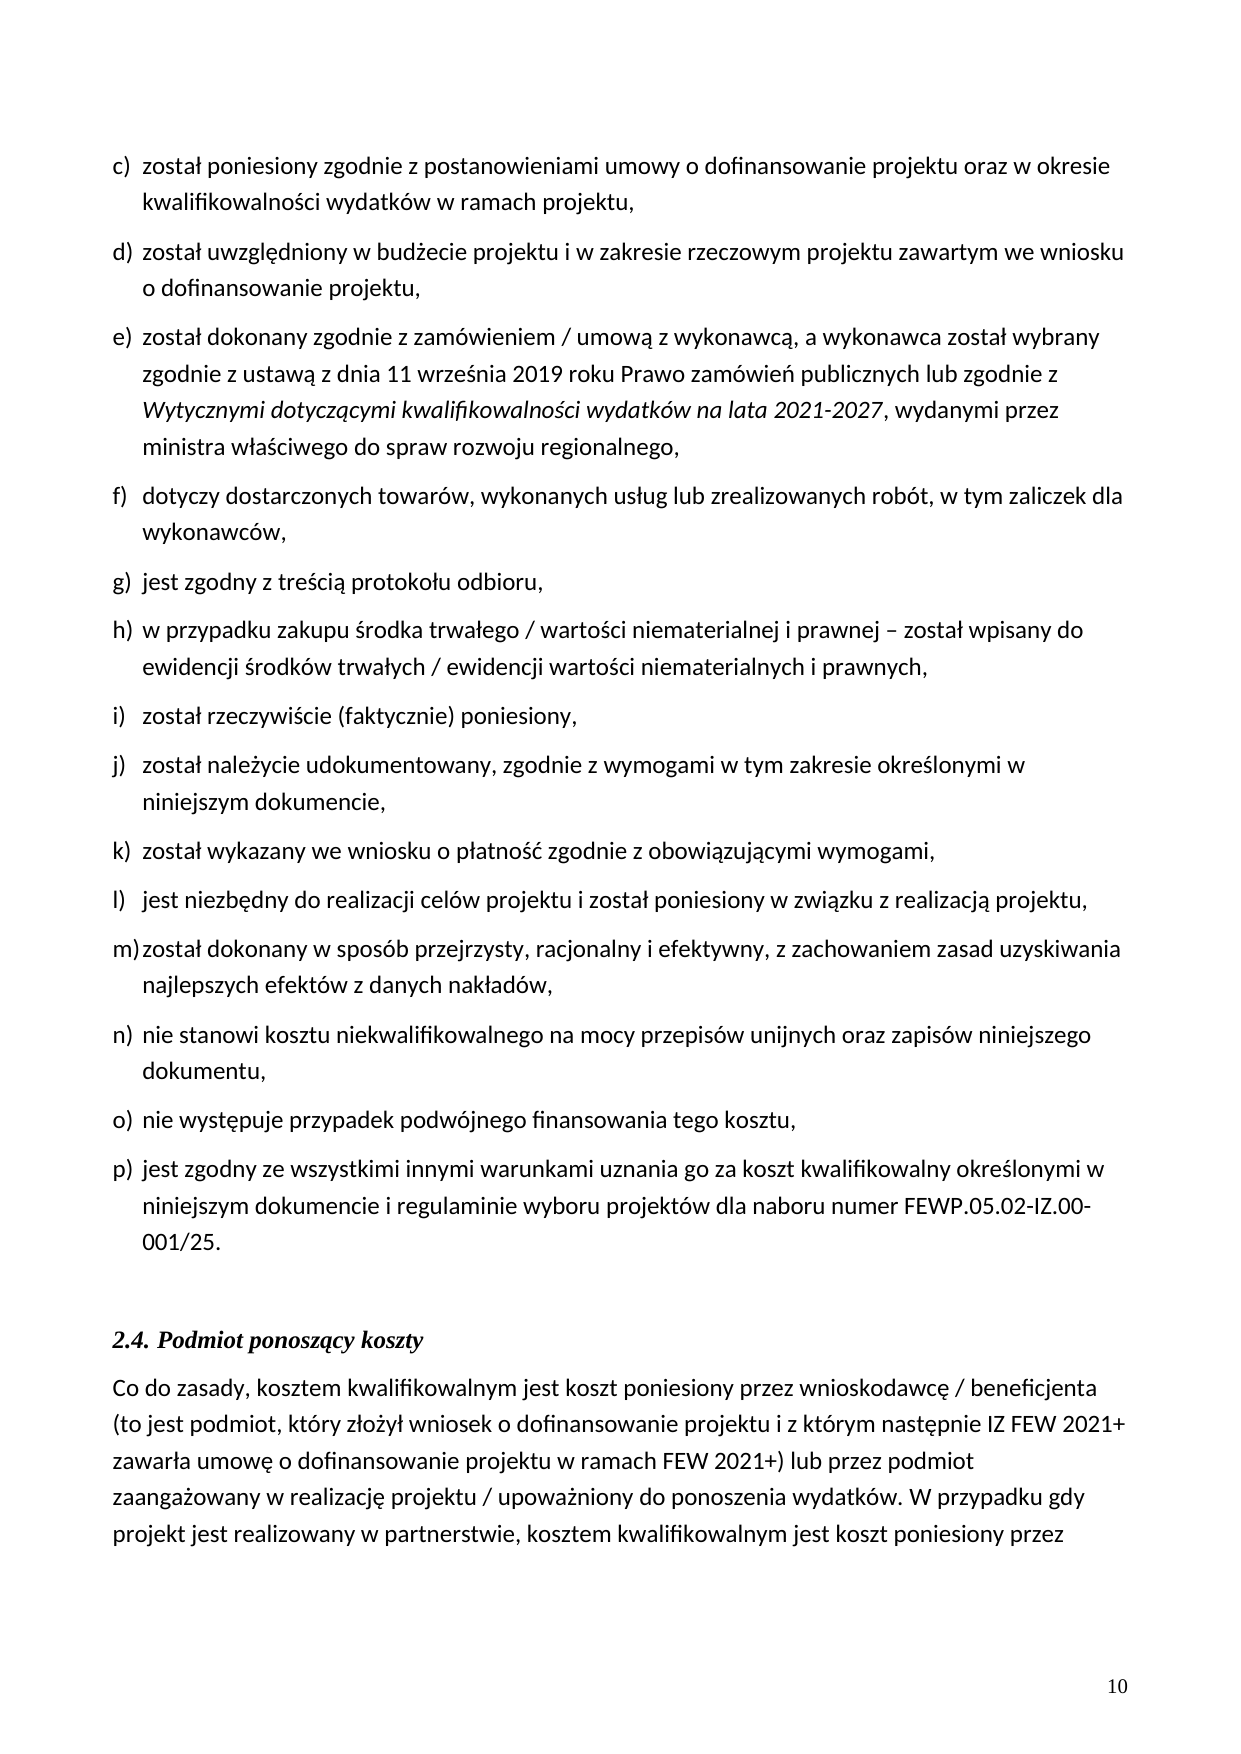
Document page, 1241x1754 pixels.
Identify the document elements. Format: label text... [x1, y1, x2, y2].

list nie występuje przypadek podwójnego finansowania tego kosztu, [112, 1104, 1128, 1135]
list dotyczy dostarczonych towarów, wykonanych usług lub zrealizowanych robót, w tym zaliczek dla wykonawców, [112, 480, 1128, 547]
list jest niezbędny do realizacji celów projektu i został poniesiony w związku z realizacją projektu, [112, 884, 1128, 914]
list został należycie udokumentowany, zgodnie z wymogami w tym zakresie określonymi w niniejszym dokumencie, [112, 749, 1128, 816]
list został uwzględniony w budżecie projektu i w zakresie rzeczowym projektu zawartym we wniosku o dofinansowanie projektu, [112, 236, 1128, 303]
list został dokonany w sposób przejrzysty, racjonalny i efektywny, z zachowaniem zasad uzyskiwania najlepszych efektów z danych nakładów, [112, 933, 1128, 1000]
list nie stanowi kosztu niekwalifikowalnego na mocy przepisów unijnych oraz zapisów niniejszego dokumentu, [112, 1019, 1128, 1086]
list został dokonany zgodnie z zamówieniem / umową z wykonawcą, a wykonawca został wybrany zgodnie z ustawą z dnia 11 września 2019 roku Prawo zamówień publicznych lub zgodnie z Wytycznymi dotyczącymi kwalifikowalności wydatków na lata 2021-2027, wydanymi przez ministra właściwego do spraw rozwoju regionalnego, [112, 321, 1128, 461]
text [112, 1372, 1128, 1548]
list został rzeczywiście (faktycznie) poniesiony, [112, 700, 1128, 731]
list jest zgodny ze wszystkimi innymi warunkami uznania go za koszt kwalifikowalny określonymi w niniejszym dokumencie i regulaminie wyboru projektów dla naboru numer FEWP.05.02-IZ.00-001/25. [112, 1153, 1128, 1257]
list został poniesiony zgodnie z postanowieniami umowy o dofinansowanie projektu oraz w okresie kwalifikowalności wydatków w ramach projektu, [112, 150, 1128, 217]
subtitle Podmiot ponoszący koszty [112, 1325, 1128, 1353]
list w przypadku zakupu środka trwałego / wartości niematerialnej i prawnej – został wpisany do ewidencji środków trwałych / ewidencji wartości niematerialnych i prawnych, [112, 615, 1128, 682]
list jest zgodny z treścią protokołu odbioru, [112, 566, 1128, 596]
list został wykazany we wniosku o płatność zgodnie z obowiązującymi wymogami, [112, 835, 1128, 866]
